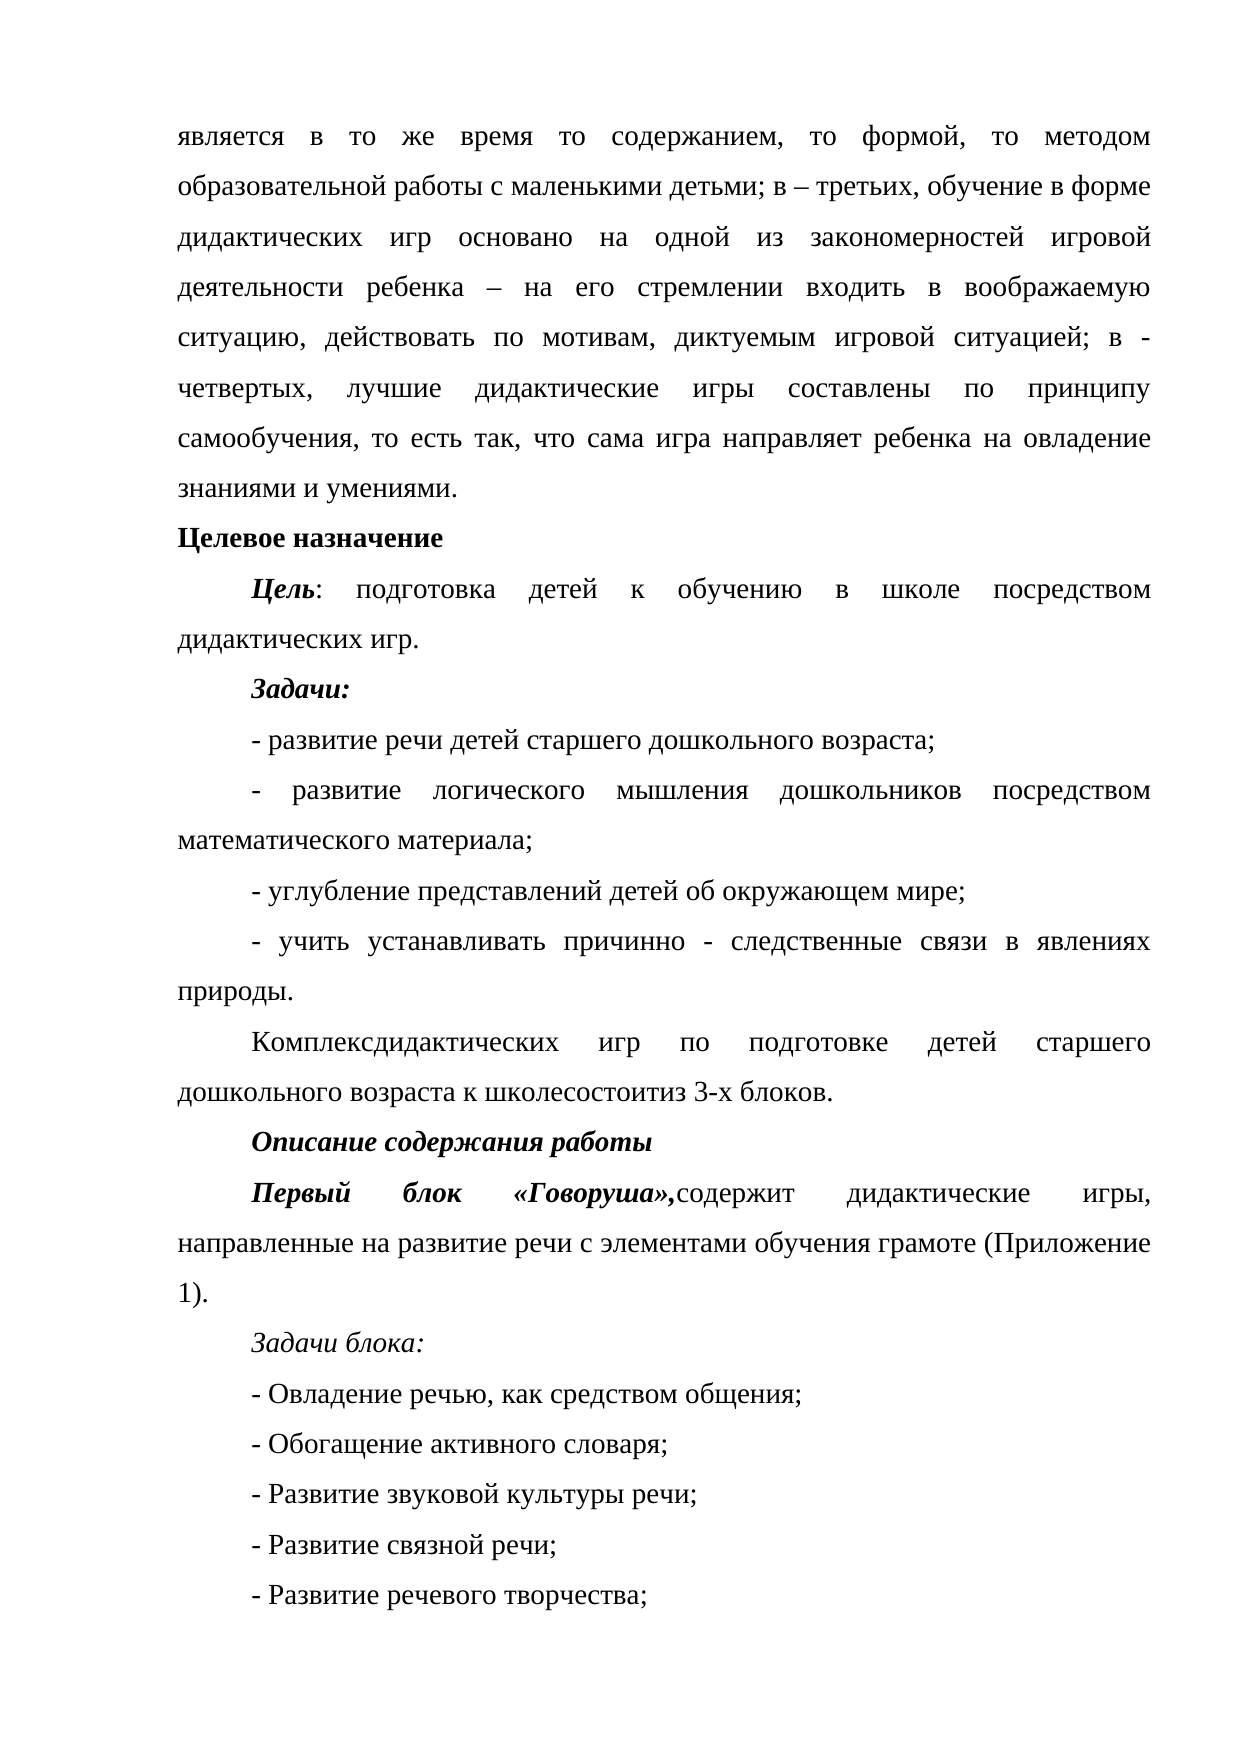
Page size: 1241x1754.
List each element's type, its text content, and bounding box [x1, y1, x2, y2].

text - учить устанавливать причинно - следственные связи в явлениях природы. [177, 923, 1152, 1007]
text - Развитие связной речи; [177, 1527, 1152, 1560]
text Задачи блока: [177, 1326, 1152, 1359]
text - развитие речи детей старшего дошкольного возраста; [177, 722, 1152, 755]
text - Обогащение активного словаря; [177, 1426, 1152, 1460]
text - Овладение речью, как средством общения; [177, 1376, 1152, 1409]
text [177, 118, 1152, 504]
text Комплексдидактических игр по подготовке детей старшего дошкольного возраста к школесостоитиз 3-х блоков. [177, 1024, 1152, 1108]
text Описание содержания работы [177, 1124, 1152, 1158]
text Целевое назначение [177, 521, 1152, 554]
text Первый блок «Говоруша»,содержит дидактические игры, направленные на развитие речи с элементами обучения грамоте (Приложение 1). [177, 1175, 1152, 1309]
text - развитие логического мышления дошкольников посредством математического материала; [177, 772, 1152, 856]
text Цель: подготовка детей к обучению в школе посредством дидактических игр. [177, 571, 1152, 655]
text - Развитие звуковой культуры речи; [177, 1477, 1152, 1510]
text - Развитие речевого творчества; [177, 1577, 1152, 1611]
text - углубление представлений детей об окружающем мире; [177, 873, 1152, 906]
text Задачи: [177, 672, 1152, 705]
